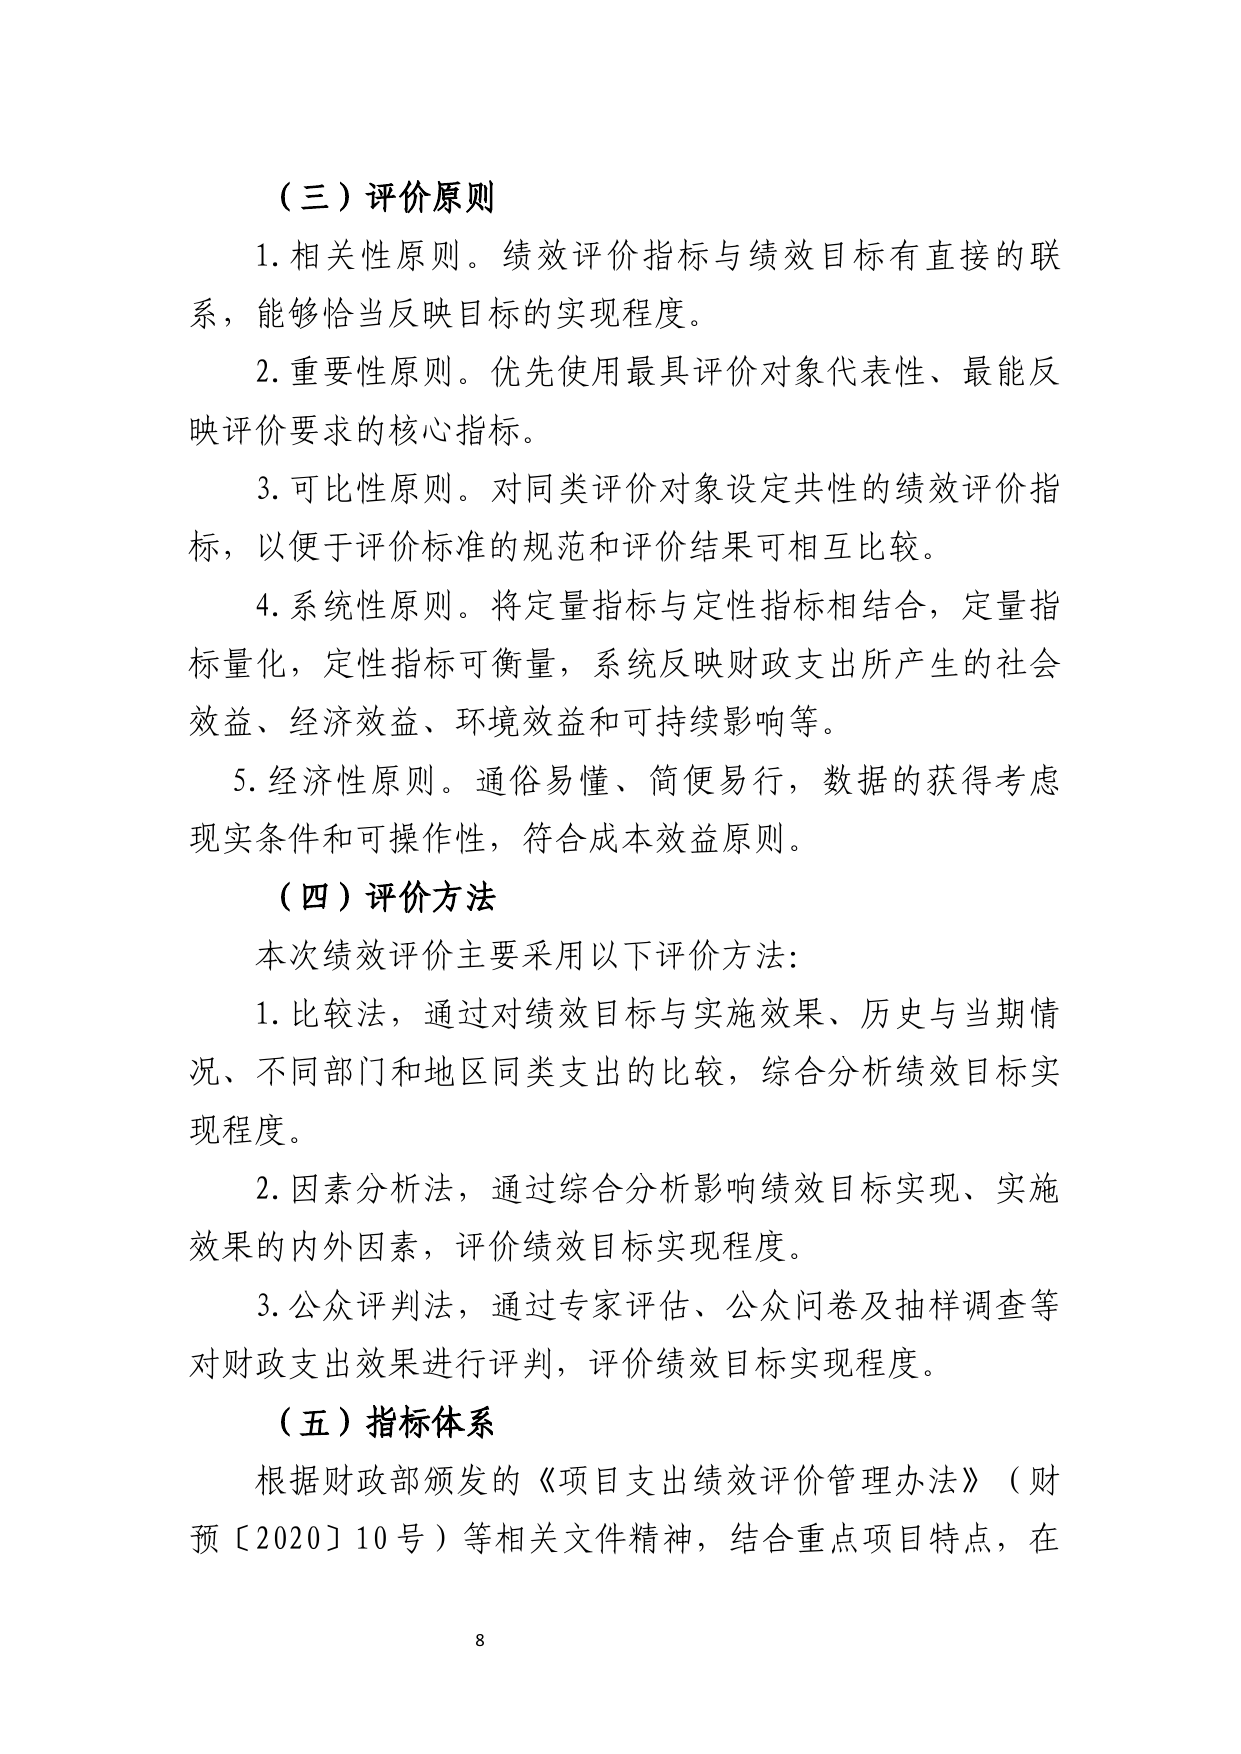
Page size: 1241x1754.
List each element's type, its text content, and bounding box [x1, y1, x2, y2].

list （三）评价原则 [231, 162, 1063, 220]
list 4.系统性原则。将定量指标与定性指标相结合，定量指标量化，定性指标可衡量，系统反映财政支出所产生的社会效益、经济效益、环境效益和可持续影响等。 [187, 570, 1063, 745]
list 指标体系 [231, 1387, 1063, 1445]
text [187, 1445, 1063, 1562]
list 本次绩效评价主要采用以下评价方法： [187, 920, 1063, 979]
list （四）评价方法 [231, 862, 1063, 920]
list 5.经济性原则。通俗易懂、简便易行，数据的获得考虑现实条件和可操作性，符合成本效益原则。 [187, 745, 1063, 862]
list 3.公众评判法，通过专家评估、公众问卷及抽样调查等对财政支出效果进行评判，评价绩效目标实现程度。 [187, 1270, 1063, 1387]
list 2.因素分析法，通过综合分析影响绩效目标实现、实施效果的内外因素，评价绩效目标实现程度。 [187, 1154, 1063, 1270]
list 1.相关性原则。绩效评价指标与绩效目标有直接的联系，能够恰当反映目标的实现程度。 [187, 220, 1063, 337]
list 3.可比性原则。对同类评价对象设定共性的绩效评价指标，以便于评价标准的规范和评价结果可相互比较。 [187, 454, 1063, 570]
list 2.重要性原则。优先使用最具评价对象代表性、最能反映评价要求的核心指标。 [187, 337, 1063, 454]
list 1.比较法，通过对绩效目标与实施效果、历史与当期情况、不同部门和地区同类支出的比较，综合分析绩效目标实现程度。 [187, 979, 1063, 1154]
